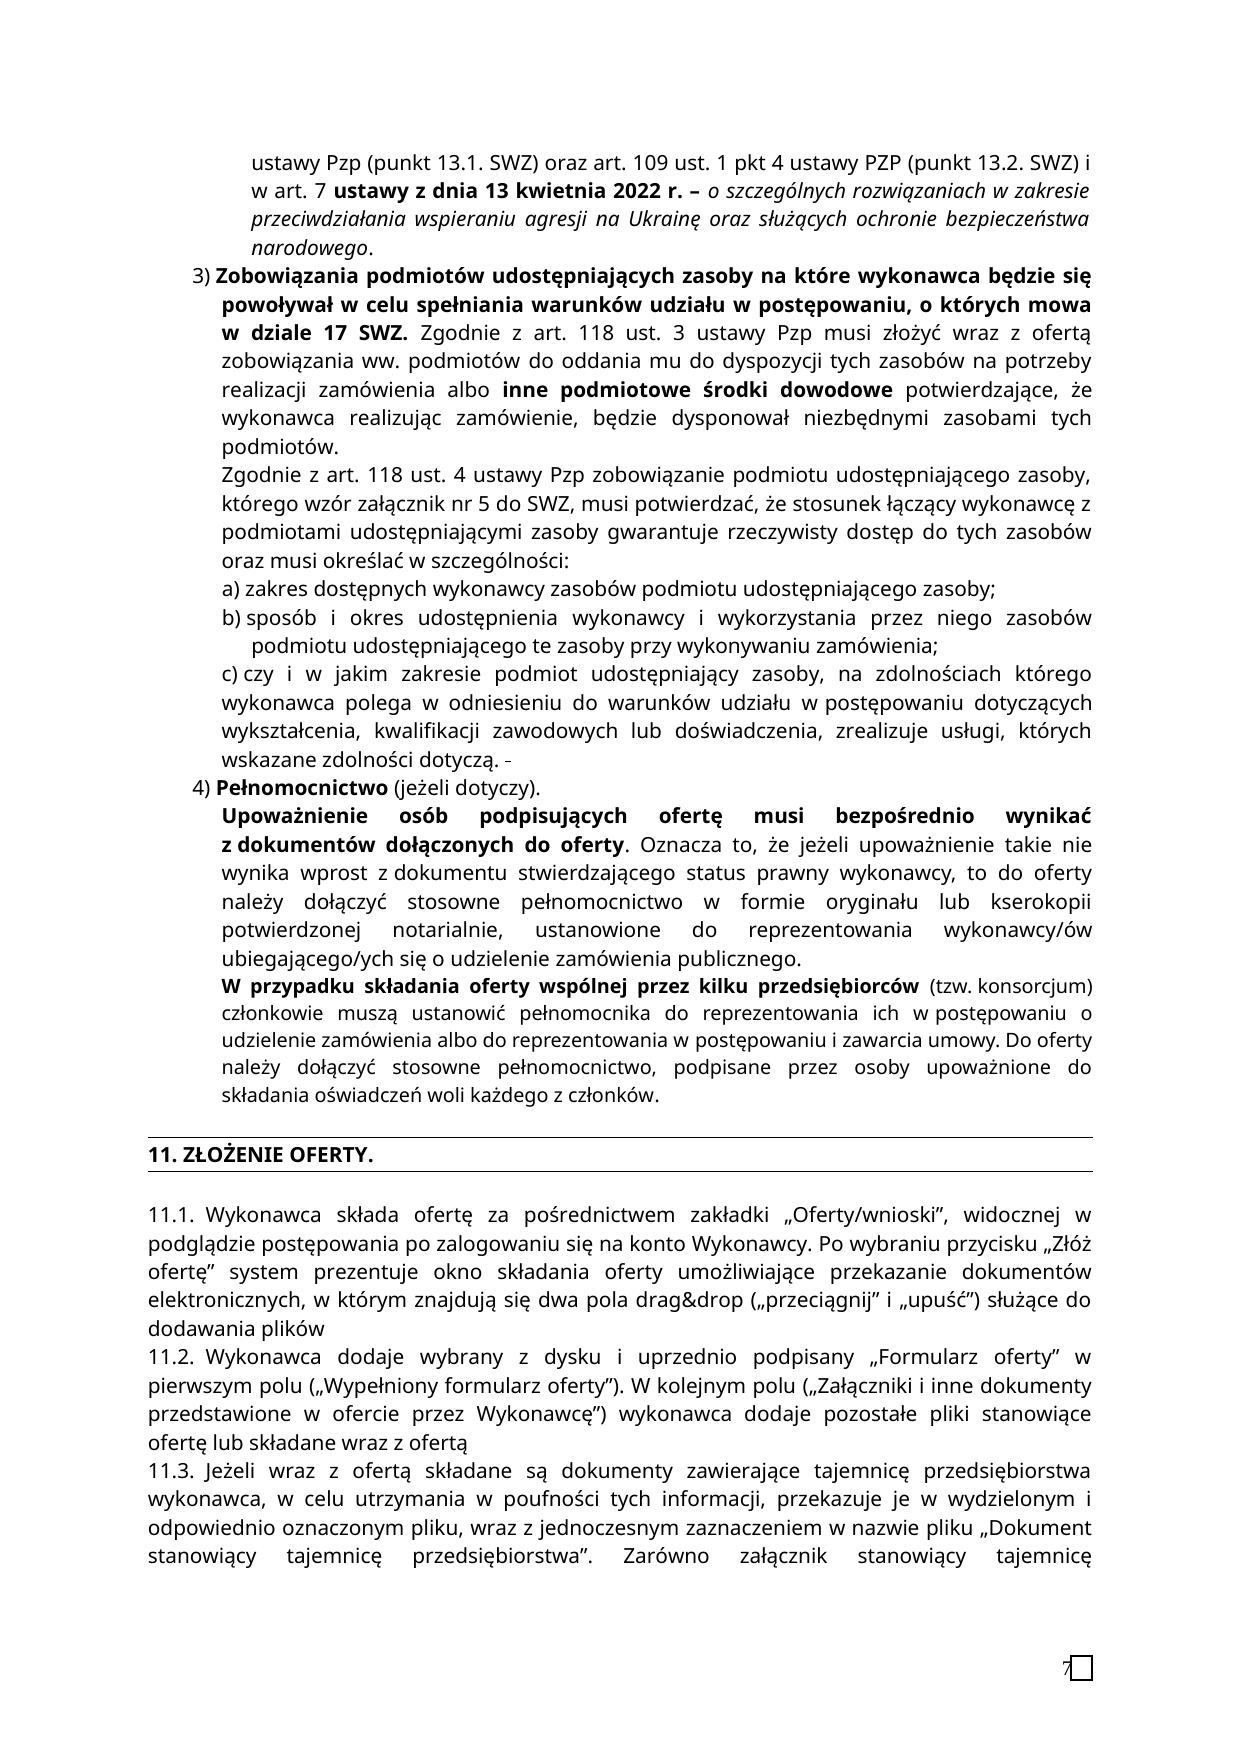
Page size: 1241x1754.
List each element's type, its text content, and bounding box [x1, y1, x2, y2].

text 11.1. Wykonawca składa ofertę za pośrednictwem zakładki „Oferty/wnioski”, widocznej w podglądzie postępowania po zalogowaniu się na konto Wykonawcy. Po wybraniu przycisku „Złóż ofertę” system prezentuje okno składania oferty umożliwiające przekazanie dokumentów elektronicznych, w którym znajdują się dwa pola drag&drop („przeciągnij” i „upuść”) służące do dodawania plików [148, 1200, 1093, 1342]
text Upoważnienie osób podpisujących ofertę musi bezpośrednio wynikać z dokumentów dołączonych do oferty. Oznacza to, że jeżeli upoważnienie takie nie wynika wprost z dokumentu stwierdzającego status prawny wykonawcy, to do oferty należy dołączyć stosowne pełnomocnictwo w formie oryginału lub kserokopii potwierdzonej notarialnie, ustanowione do reprezentowania wykonawcy/ów ubiegającego/ych się o udzielenie zamówienia publicznego. [221, 802, 1093, 972]
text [148, 1456, 1093, 1570]
text 11. ZŁOŻENIE OFERTY. [148, 1138, 1093, 1171]
text Zgodnie z art. 118 ust. 4 ustawy Pzp zobowiązanie podmiotu udostępniającego zasoby, którego wzór załącznik nr 5 do SWZ, musi potwierdzać, że stosunek łączący wykonawcę z podmiotami udostępniającymi zasoby gwarantuje rzeczywisty dostęp do tych zasobów oraz musi określać w szczególności: [221, 460, 1093, 574]
text 3) Zobowiązania podmiotów udostępniających zasoby na które wykonawca będzie się powoływał w celu spełniania warunków udziału w postępowaniu, o których mowa w dziale 17 SWZ. Zgodnie z art. 118 ust. 3 ustawy Pzp musi złożyć wraz z ofertą zobowiązania ww. podmiotów do oddania mu do dyspozycji tych zasobów na potrzeby realizacji zamówienia albo inne podmiotowe środki dowodowe potwierdzające, że wykonawca realizując zamówienie, będzie dysponował niezbędnymi zasobami tych podmiotów. [192, 261, 1093, 460]
text W przypadku składania oferty wspólnej przez kilku przedsiębiorców (tzw. konsorcjum) członkowie muszą ustanowić pełnomocnika do reprezentowania ich w postępowaniu o udzielenie zamówienia albo do reprezentowania w postępowaniu i zawarcia umowy. Do oferty należy dołączyć stosowne pełnomocnictwo, podpisane przez osoby upoważnione do składania oświadczeń woli każdego z członków. [221, 972, 1093, 1109]
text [221, 148, 1093, 261]
text 4) Pełnomocnictwo (jeżeli dotyczy). [192, 773, 1093, 802]
text c) czy i w jakim zakresie podmiot udostępniający zasoby, na zdolnościach którego wykonawca polega w odniesieniu do warunków udziału w postępowaniu dotyczących wykształcenia, kwalifikacji zawodowych lub doświadczenia, zrealizuje usługi, których wskazane zdolności dotyczą. [221, 659, 1093, 773]
text b) sposób i okres udostępnienia wykonawcy i wykorzystania przez niego zasobów podmiotu udostępniającego te zasoby przy wykonywaniu zamówienia; [222, 603, 1093, 659]
text a) zakres dostępnych wykonawcy zasobów podmiotu udostępniającego zasoby; [222, 574, 1093, 603]
text 11.2. Wykonawca dodaje wybrany z dysku i uprzednio podpisany „Formularz oferty” w pierwszym polu („Wypełniony formularz oferty”). W kolejnym polu („Załączniki i inne dokumenty przedstawione w ofercie przez Wykonawcę”) wykonawca dodaje pozostałe pliki stanowiące ofertę lub składane wraz z ofertą [148, 1342, 1093, 1456]
